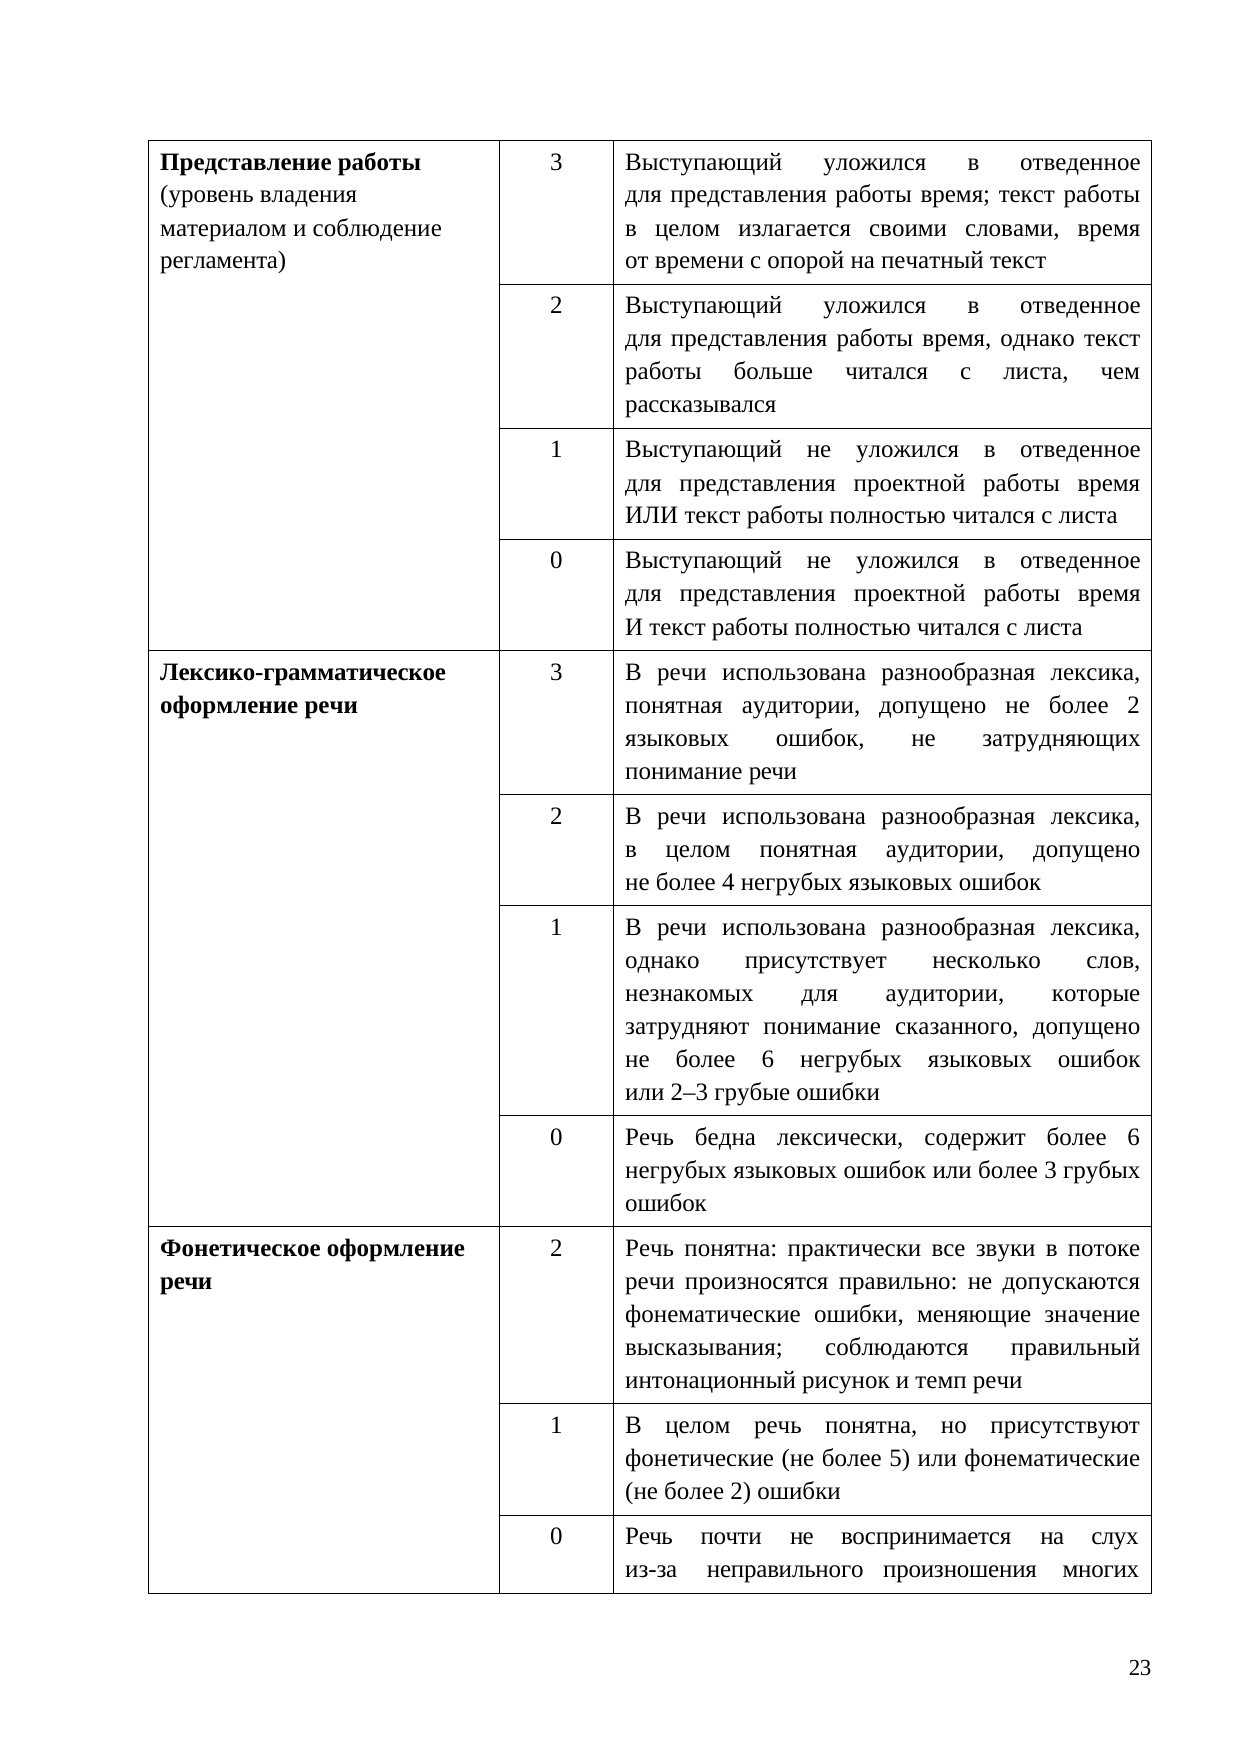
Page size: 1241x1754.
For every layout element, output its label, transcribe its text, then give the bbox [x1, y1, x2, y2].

table_cell Речь почти не воспринимается на слух из-за неправильного произношения многих [614, 1516, 1151, 1592]
table_cell Фонетическое оформление речи [149, 1227, 499, 1592]
table_cell Выступающий не уложился в отведенное для представления проектной работы время И текст работы полностью читался с листа [614, 540, 1151, 650]
table_cell 1 [500, 1404, 613, 1514]
table_cell 3 [500, 651, 613, 794]
table_cell Лексико-грамматическое оформление речи [149, 651, 499, 1226]
table_cell 2 [500, 285, 613, 428]
table_cell В целом речь понятна, но присутствуют фонетические (не более 5) или фонематические (не более 2) ошибки [614, 1404, 1151, 1514]
table_cell В речи использована разнообразная лексика, в целом понятная аудитории, допущено не более 4 негрубых языковых ошибок [614, 795, 1151, 905]
table_cell 2 [500, 1227, 613, 1403]
table_cell Выступающий не уложился в отведенное для представления проектной работы время ИЛИ текст работы полностью читался с листа [614, 429, 1151, 539]
table_cell 1 [500, 906, 613, 1115]
table_cell Речь понятна: практически все звуки в потоке речи произносятся правильно: не допускаются фонематические ошибки, меняющие значение высказывания; соблюдаются правильный интонационный рисунок и темп речи [614, 1227, 1151, 1403]
table_cell 2 [500, 795, 613, 905]
table_cell В речи использована разнообразная лексика, однако присутствует несколько слов, незнакомых для аудитории, которые затрудняют понимание сказанного, допущено не более 6 негрубых языковых ошибок или 2–3 грубые ошибки [614, 906, 1151, 1115]
table_cell 0 [500, 540, 613, 650]
table_header Выступающий уложился в отведенное для представления работы время; текст работы в целом излагается своими словами, время от времени с опорой на печатный текст [614, 141, 1151, 283]
table_cell 1 [500, 429, 613, 539]
table_cell В речи использована разнообразная лексика, понятная аудитории, допущено не более 2 языковых ошибок, не затрудняющих понимание речи [614, 651, 1151, 794]
table_cell Речь бедна лексически, содержит более 6 негрубых языковых ошибок или более 3 грубых ошибок [614, 1116, 1151, 1226]
table_cell 0 [500, 1516, 613, 1592]
table_cell Выступающий уложился в отведенное для представления работы время, однако текст работы больше читался с листа, чем рассказывался [614, 285, 1151, 428]
table_header 3 [500, 141, 613, 283]
table_cell 0 [500, 1116, 613, 1226]
table_header Представление работы (уровень владения материалом и соблюдение регламента) [149, 141, 499, 650]
